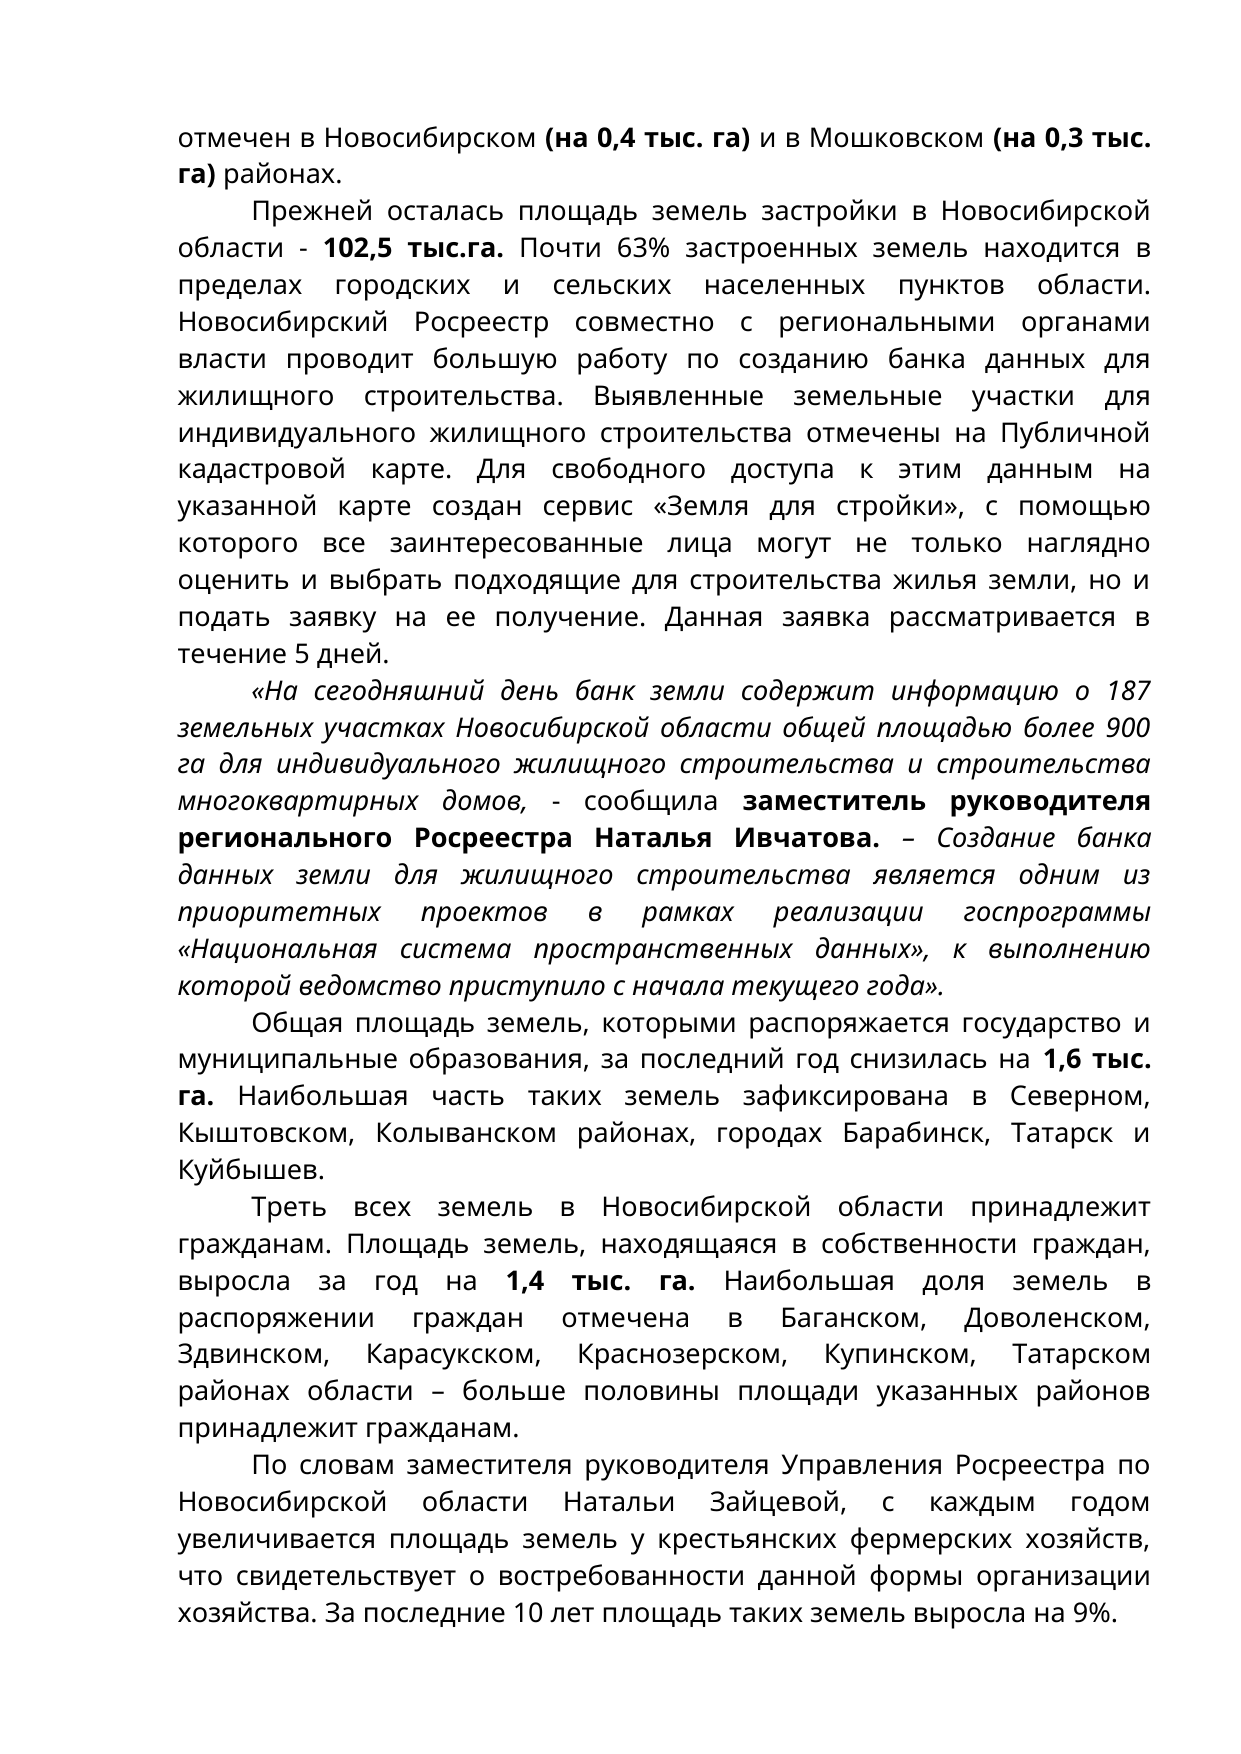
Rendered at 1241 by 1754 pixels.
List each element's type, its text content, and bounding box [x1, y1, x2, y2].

text Прежней осталась площадь земель застройки в Новосибирской области - 102,5 тыс.га. Почти 63% застроенных земель находится в пределах городских и сельских населенных пунктов области. Новосибирский Росреестр совместно с региональными органами власти проводит большую работу по созданию банка данных для жилищного строительства. Выявленные земельные участки для индивидуального жилищного строительства отмечены на Публичной кадастровой карте. Для свободного доступа к этим данным на указанной карте создан сервис «Земля для стройки», с помощью которого все заинтересованные лица могут не только наглядно оценить и выбрать подходящие для строительства жилья земли, но и подать заявку на ее получение. Данная заявка рассматривается в течение 5 дней. [177, 192, 1152, 671]
text Треть всех земель в Новосибирской области принадлежит гражданам. Площадь земель, находящаяся в собственности граждан, выросла за год на 1,4 тыс. га. Наибольшая доля земель в распоряжении граждан отмечена в Баганском, Доволенском, Здвинском, Карасукском, Краснозерском, Купинском, Татарском районах области – больше половины площади указанных районов принадлежит гражданам. [177, 1187, 1152, 1446]
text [177, 118, 1152, 192]
text «На сегодняшний день банк земли содержит информацию о 187 земельных участках Новосибирской области общей площадью более 900 га для индивидуального жилищного строительства и строительства многоквартирных домов, - сообщила заместитель руководителя регионального Росреестра Наталья Ивчатова. – Создание банка данных земли для жилищного строительства является одним из приоритетных проектов в рамках реализации госпрограммы «Национальная система пространственных данных», к выполнению которой ведомство приступило с начала текущего года». [177, 671, 1152, 1003]
text Общая площадь земель, которыми распоряжается государство и муниципальные образования, за последний год снизилась на 1,6 тыс. га. Наибольшая часть таких земель зафиксирована в Северном, Кыштовском, Колыванском районах, городах Барабинск, Татарск и Куйбышев. [177, 1003, 1152, 1187]
text По словам заместителя руководителя Управления Росреестра по Новосибирской области Натальи Зайцевой, с каждым годом увеличивается площадь земель у крестьянских фермерских хозяйств, что свидетельствует о востребованности данной формы организации хозяйства. За последние 10 лет площадь таких земель выросла на 9%. [177, 1446, 1152, 1630]
